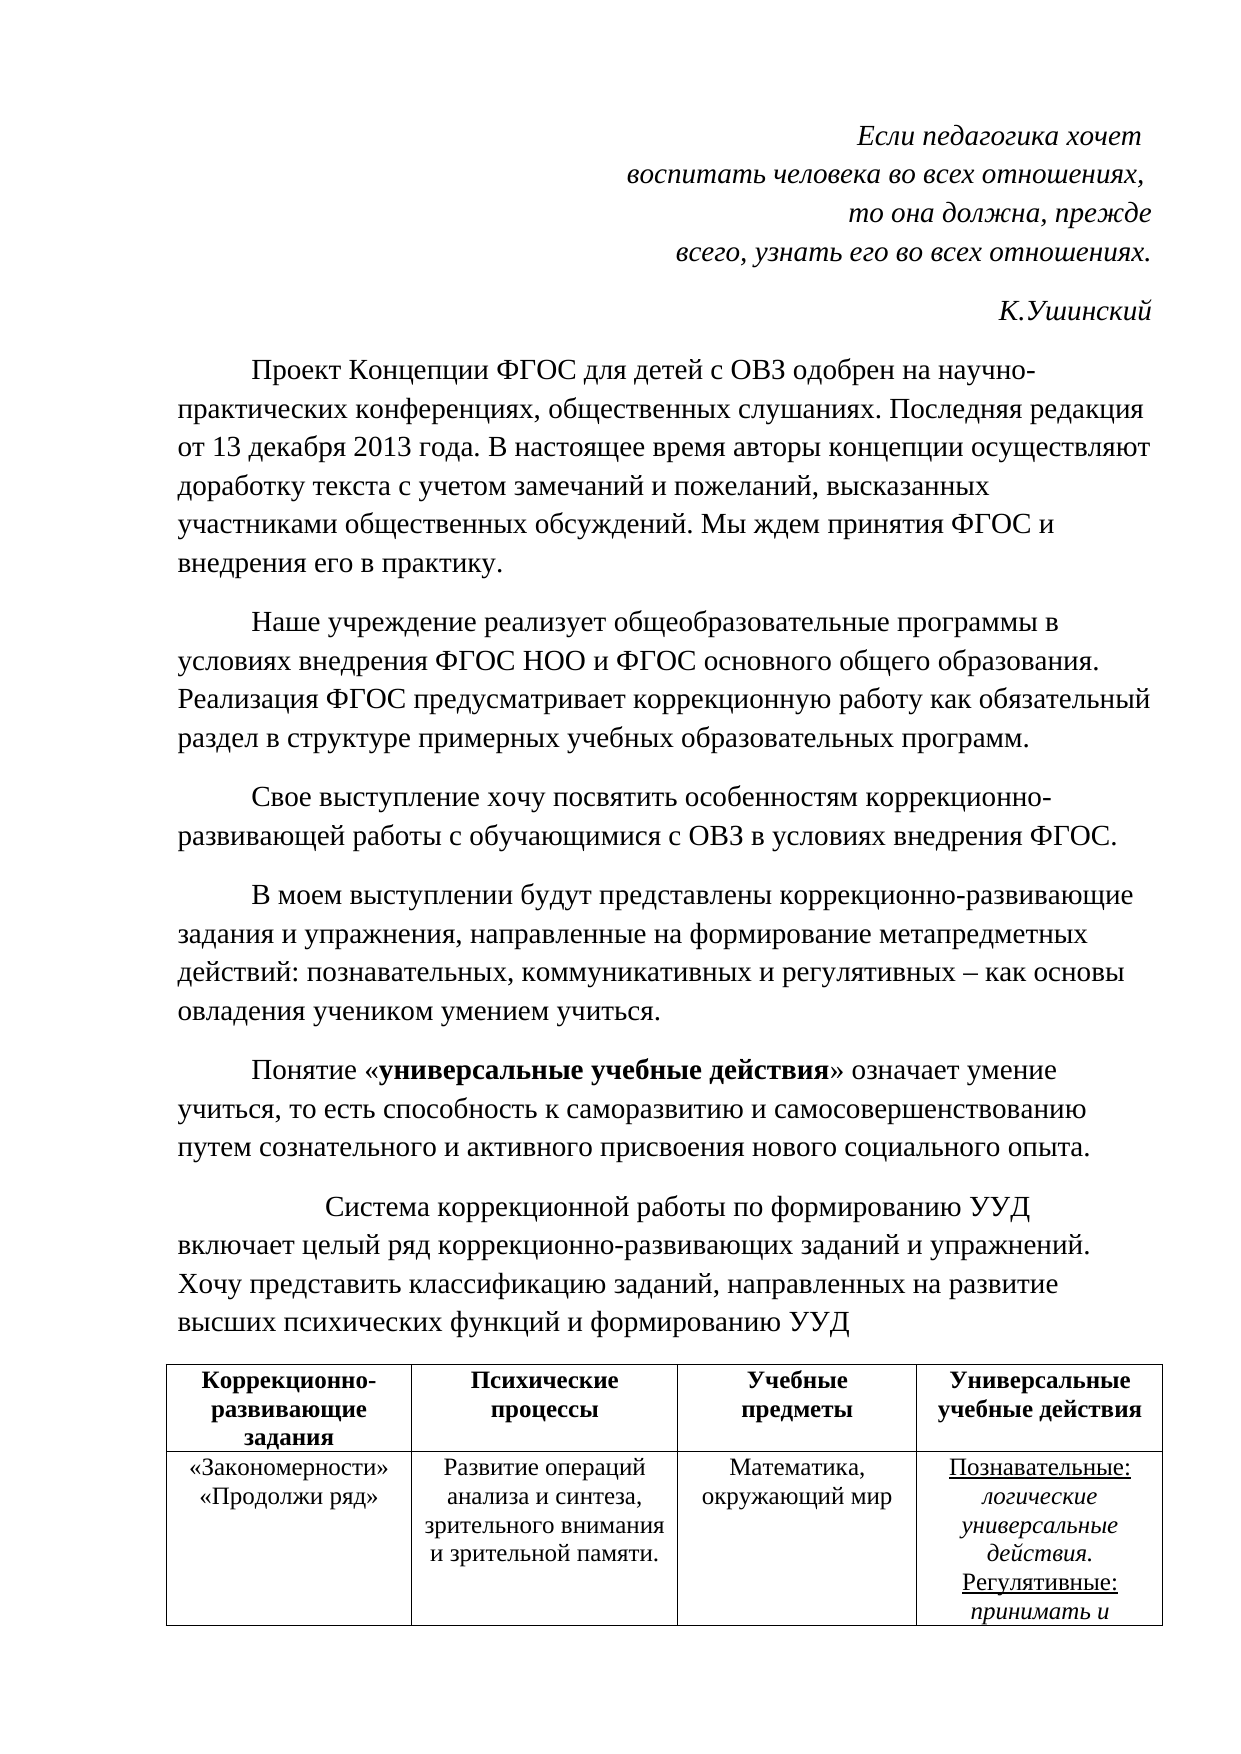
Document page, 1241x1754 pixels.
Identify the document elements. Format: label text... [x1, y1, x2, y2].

text Понятие «универсальные учебные действия» означает умение учиться, то есть способность к саморазвитию и самосовершенствованию путем сознательного и активного присвоения нового социального опыта. [177, 1052, 1152, 1163]
table_header Универсальные учебные действия [917, 1365, 1162, 1451]
table_header Коррекционно-развивающие задания [167, 1365, 411, 1451]
text В моем выступлении будут представлены коррекционно-развивающие задания и упражнения, направленные на формирование метапредметных действий: познавательных, коммуникативных и регулятивных – как основы овладения учеником умением учиться. [177, 877, 1152, 1027]
table_header Учебные предметы [678, 1365, 916, 1451]
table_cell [167, 1452, 411, 1625]
text Если педагогика хочет воспитать человека во всех отношениях, то она должна, прежде всего, узнать его во всех отношениях. [177, 118, 1152, 267]
text Система коррекционной работы по формированию УУД включает целый ряд коррекционно-развивающих заданий и упражнений. Хочу представить классификацию заданий, направленных на развитие высших психических функций и формированию УУД [177, 1189, 1152, 1338]
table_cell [678, 1452, 916, 1625]
text Наше учреждение реализует общеобразовательные программы в условиях внедрения ФГОС НОО и ФГОС основного общего образования. Реализация ФГОС предусматривает коррекционную работу как обязательный раздел в структуре примерных учебных образовательных программ. [177, 604, 1152, 754]
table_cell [917, 1452, 1162, 1625]
text Проект Концепции ФГОС для детей с ОВЗ одобрен на научно-практических конференциях, общественных слушаниях. Последняя редакция от 13 декабря 2013 года. В настоящее время авторы концепции осуществляют доработку текста с учетом замечаний и пожеланий, высказанных участниками общественных обсуждений. Мы ждем принятия ФГОС и внедрения его в практику. [177, 352, 1152, 579]
text Свое выступление хочу посвятить особенностям коррекционно-развивающей работы с обучающимися с ОВЗ в условиях внедрения ФГОС. [177, 779, 1152, 852]
table_header Психические процессы [412, 1365, 677, 1451]
text К.Ушинский [177, 293, 1152, 327]
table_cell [412, 1452, 677, 1625]
